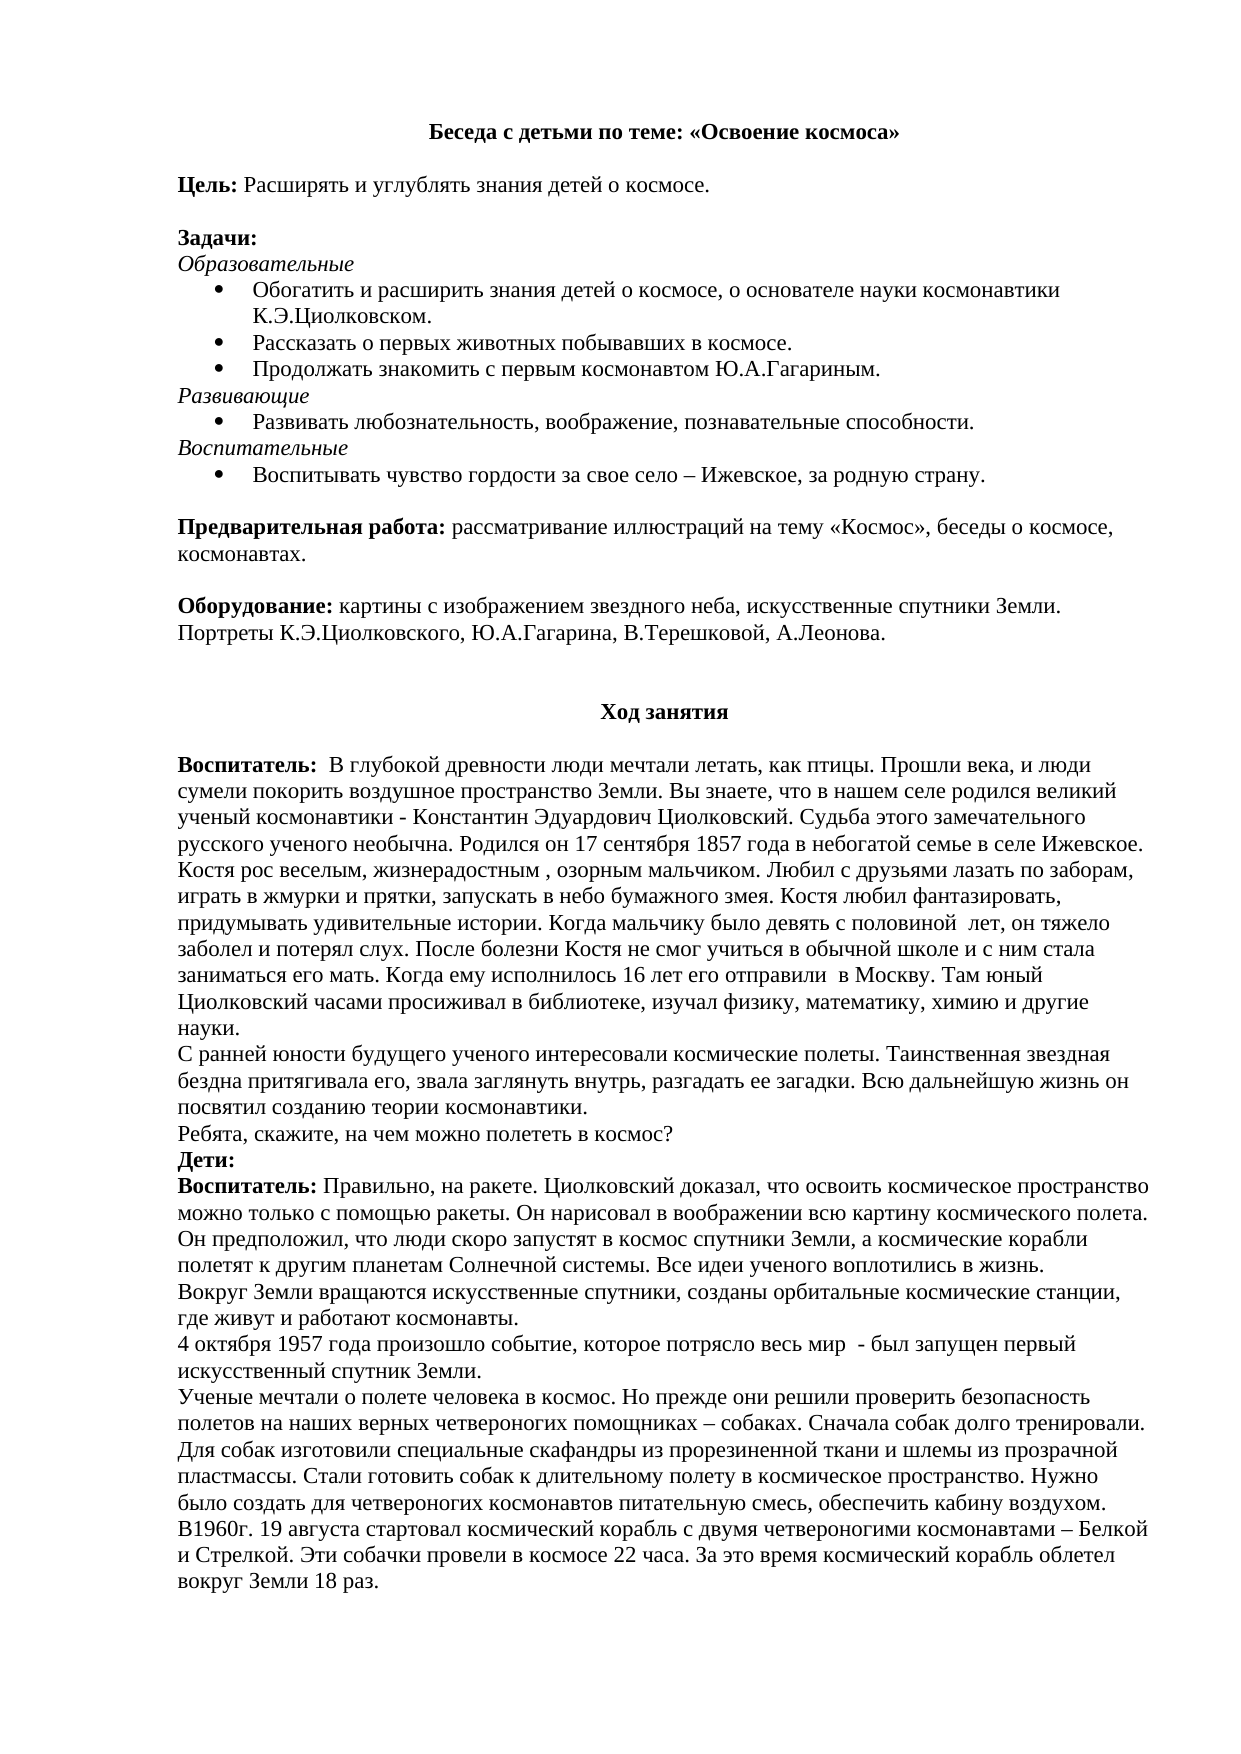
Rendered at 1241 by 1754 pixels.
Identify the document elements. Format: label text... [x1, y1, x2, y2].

text С ранней юности будущего ученого интересовали космические полеты. Таинственная звездная бездна притягивала его, звала заглянуть внутрь, разгадать ее загадки. Всю дальнейшую жизнь он посвятил созданию теории космонавтики. [177, 1041, 1152, 1119]
list Развивать любознательность, воображение, познавательные способности. [215, 408, 1152, 434]
text Ученые мечтали о полете человека в космос. Но прежде они решили проверить безопасность полетов на наших верных четвероногих помощниках – собаках. Сначала собак долго тренировали. [177, 1383, 1152, 1436]
text Беседа с детьми по теме: «Освоение космоса» [177, 118, 1152, 144]
text Ход занятия [177, 698, 1152, 724]
text Вокруг Земли вращаются искусственные спутники, созданы орбитальные космические станции, где живут и работают космонавты. [177, 1278, 1152, 1330]
text Воспитатель: В глубокой древности люди мечтали летать, как птицы. Прошли века, и люди сумели покорить воздушное пространство Земли. Вы знаете, что в нашем селе родился великий ученый космонавтики - Константин Эдуардович Циолковский. Судьба этого замечательного русского ученого необычна. Родился он 17 сентября 1857 года в небогатой семье в селе Ижевское. Костя рос веселым, жизнерадостным , озорным мальчиком. Любил с друзьями лазать по заборам, играть в жмурки и прятки, запускать в небо бумажного змея. Костя любил фантазировать, придумывать удивительные истории. Когда мальчику было девять с половиной лет, он тяжело заболел и потерял слух. После болезни Костя не смог учиться в обычной школе и с ним стала заниматься его мать. Когда ему исполнилось 16 лет его отправили в Москву. Там юный Циолковский часами просиживал в библиотеке, изучал физику, математику, химию и другие науки. [177, 751, 1152, 1041]
text Задачи: [177, 223, 1152, 250]
text В1960г. 19 августа стартовал космический корабль с двумя четвероногими космонавтами – Белкой и Стрелкой. Эти собачки провели в космосе 22 часа. За это время космический корабль облетел вокруг Земли 18 раз. [177, 1515, 1152, 1594]
text Цель: Расширять и углублять знания детей о космосе. [177, 171, 1152, 197]
text Образовательные [177, 250, 1152, 276]
list Рассказать о первых животных побывавших в космосе. [215, 329, 1152, 355]
text Ребята, скажите, на чем можно полететь в космос? [177, 1119, 1152, 1146]
text Оборудование: картины с изображением звездного неба, искусственные спутники Земли. Портреты К.Э.Циолковского, Ю.А.Гагарина, В.Терешковой, А.Леонова. [177, 592, 1152, 645]
list Обогатить и расширить знания детей о космосе, о основателе науки космонавтики К.Э.Циолковском. [215, 276, 1152, 329]
text Воспитательные [177, 434, 1152, 461]
list Продолжать знакомить с первым космонавтом Ю.А.Гагариным. [215, 355, 1152, 382]
list Воспитывать чувство гордости за свое село – Ижевское, за родную страну. [215, 461, 1152, 487]
text 4 октября 1957 года произошло событие, которое потрясло весь мир - был запущен первый искусственный спутник Земли. [177, 1330, 1152, 1383]
text Развивающие [177, 382, 1152, 408]
text Дети: [177, 1146, 1152, 1172]
text Воспитатель: Правильно, на ракете. Циолковский доказал, что освоить космическое пространство можно только с помощью ракеты. Он нарисовал в воображении всю картину космического полета. Он предположил, что люди скоро запустят в космос спутники Земли, а космические корабли полетят к другим планетам Солнечной системы. Все идеи ученого воплотились в жизнь. [177, 1172, 1152, 1278]
text Для собак изготовили специальные скафандры из прорезиненной ткани и шлемы из прозрачной пластмассы. Стали готовить собак к длительному полету в космическое пространство. Нужно было создать для четвероногих космонавтов питательную смесь, обеспечить кабину воздухом. [177, 1436, 1152, 1515]
text Предварительная работа: рассматривание иллюстраций на тему «Космос», беседы о космосе, космонавтах. [177, 513, 1152, 566]
